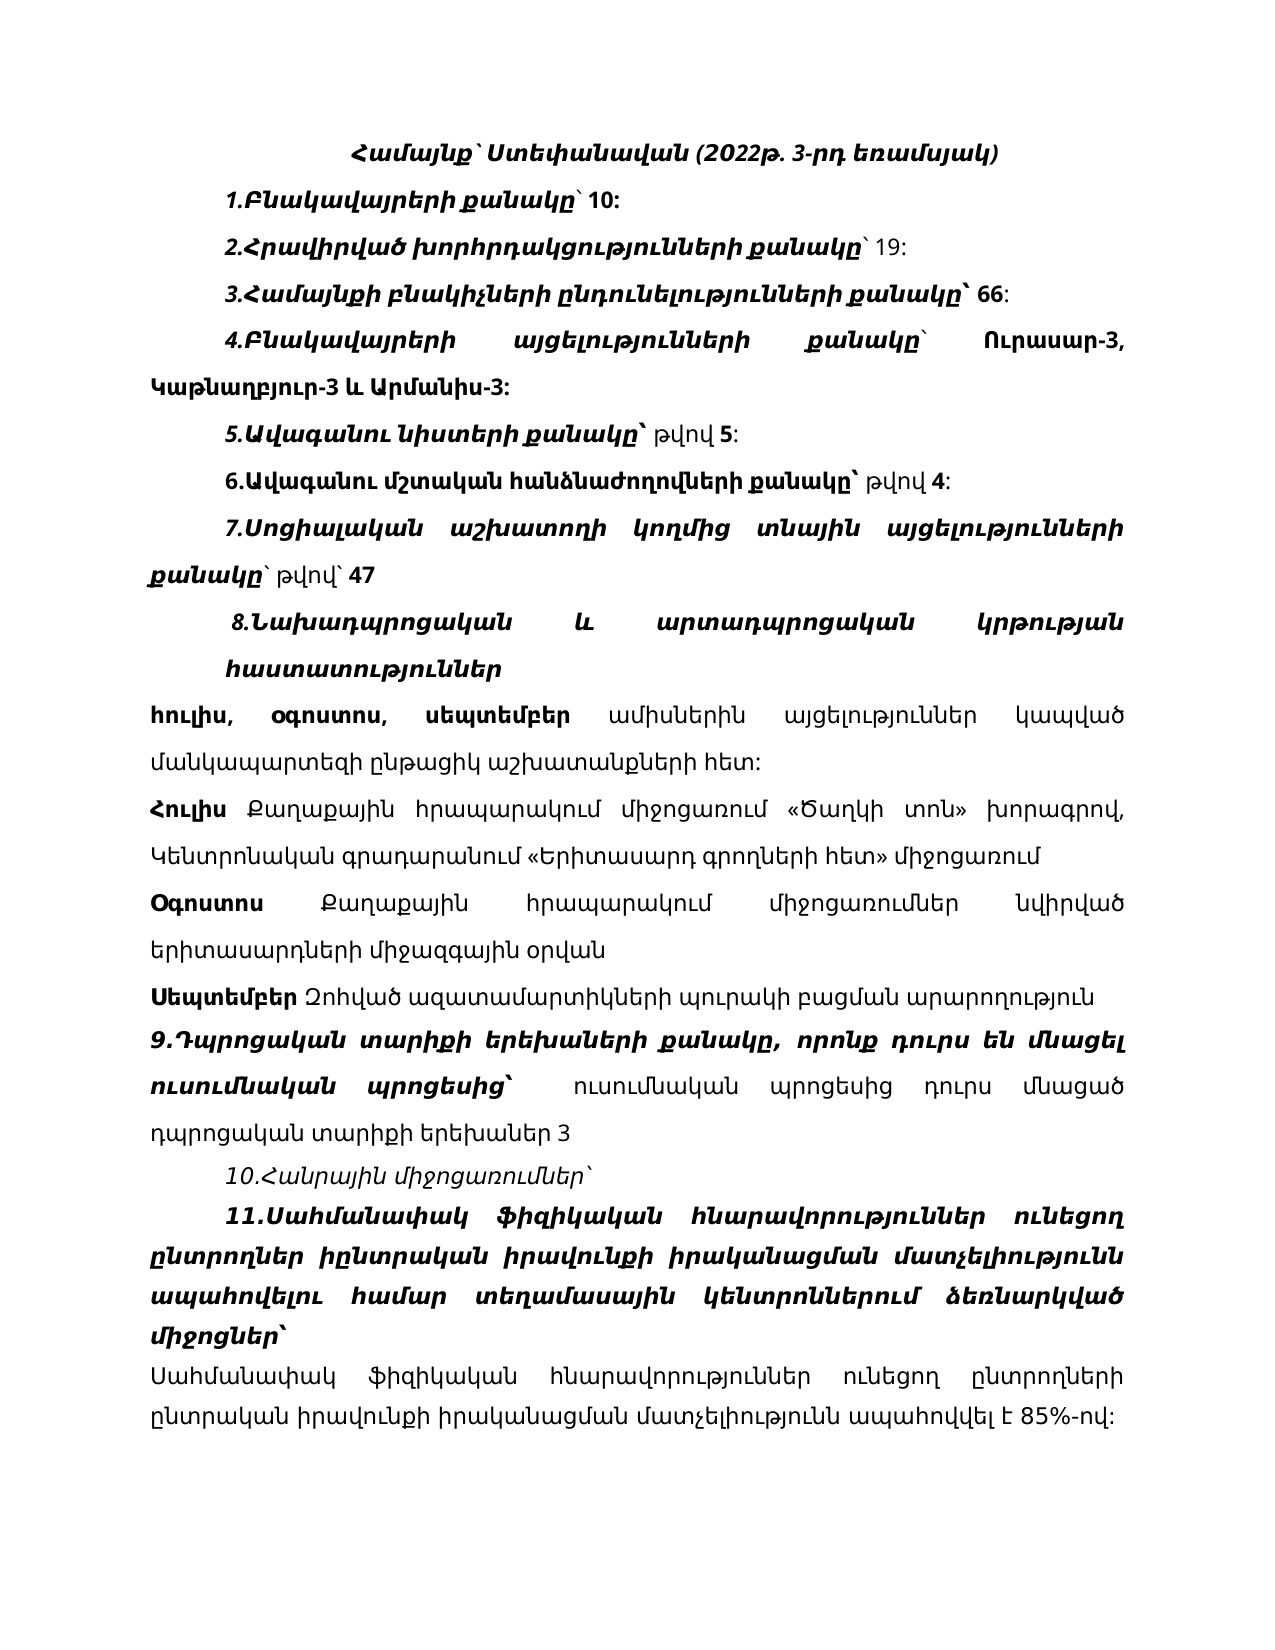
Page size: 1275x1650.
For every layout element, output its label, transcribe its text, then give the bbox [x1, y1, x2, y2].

text 5.Ավագանու նիստերի քանակը՝ թվով 5: [150, 418, 1125, 449]
text 4.Բնակավայրերի այցելությունների քանակը՝ Ուրասար-3, Կաթնաղբյուր-3 և Արմանիս-3: [150, 324, 1125, 402]
text 8.Նախադպրոցական և արտադպրոցական կրթության հաստատություններ [225, 606, 1125, 684]
text Հուլիս Քաղաքային հրապարակում միջոցառում «Ծաղկի տոն» խորագրով, Կենտրոնական գրադարանում «Երիտասարդ գրողների հետ» միջոցառում [150, 793, 1125, 871]
text 2.Հրավիրված խորհրդակցությունների քանակը՝ 19: [150, 231, 1125, 262]
text 10.Հանրային միջոցառումներ՝ [150, 1163, 1125, 1190]
text 6.Ավագանու մշտական հանձնաժողովների քանակը՝ թվով 4: [150, 465, 1125, 496]
text հուլիս, օգոստոս, սեպտեմբեր ամիսներին այցելություններ կապված մանկապարտեզի ընթացիկ աշխատանքների հետ: [150, 699, 1125, 777]
text Սահմանափակ ֆիզիկական հնարավորություններ ունեցող ընտրողների ընտրական իրավունքի իրականացման մատչելիությունն ապահովվել է 85%-ով: [150, 1363, 1125, 1430]
text Օգոստոս Քաղաքային հրապարակում միջոցառումներ նվիրված երիտասարդների միջազգային օրվան [150, 887, 1125, 965]
text Համայնք` Ստեփանավան (2022թ. 3-րդ եռամսյակ) [150, 137, 1125, 168]
text Սեպտեմբեր Զոհված ազատամարտիկների պուրակի բացման արարողություն [150, 981, 1125, 1012]
text 11.Սահմանափակ ֆիզիկական հնարավորություններ ունեցող ընտրողներ իընտրական իրավունքի իրականացման մատչելիությունն ապահովելու համար տեղամասային կենտրոններում ձեռնարկված միջոցներ՝ [150, 1203, 1125, 1350]
text 1.Բնակավայրերի քանակը՝ 10: [150, 184, 1125, 215]
text 7.Սոցիալական աշխատողի կողմից տնային այցելությունների քանակը` թվով` 47 [150, 512, 1125, 590]
text 3.Համայնքի բնակիչների ընդունելությունների քանակը՝ 66: [150, 277, 1125, 309]
text 9.Դպրոցական տարիքի երեխաների քանակը, որոնք դուրս են մնացել ուսումնական պրոցեսից՝ ուսումնական պրոցեսից դուրս մնացած դպրոցական տարիքի երեխաներ 3 [150, 1027, 1125, 1148]
